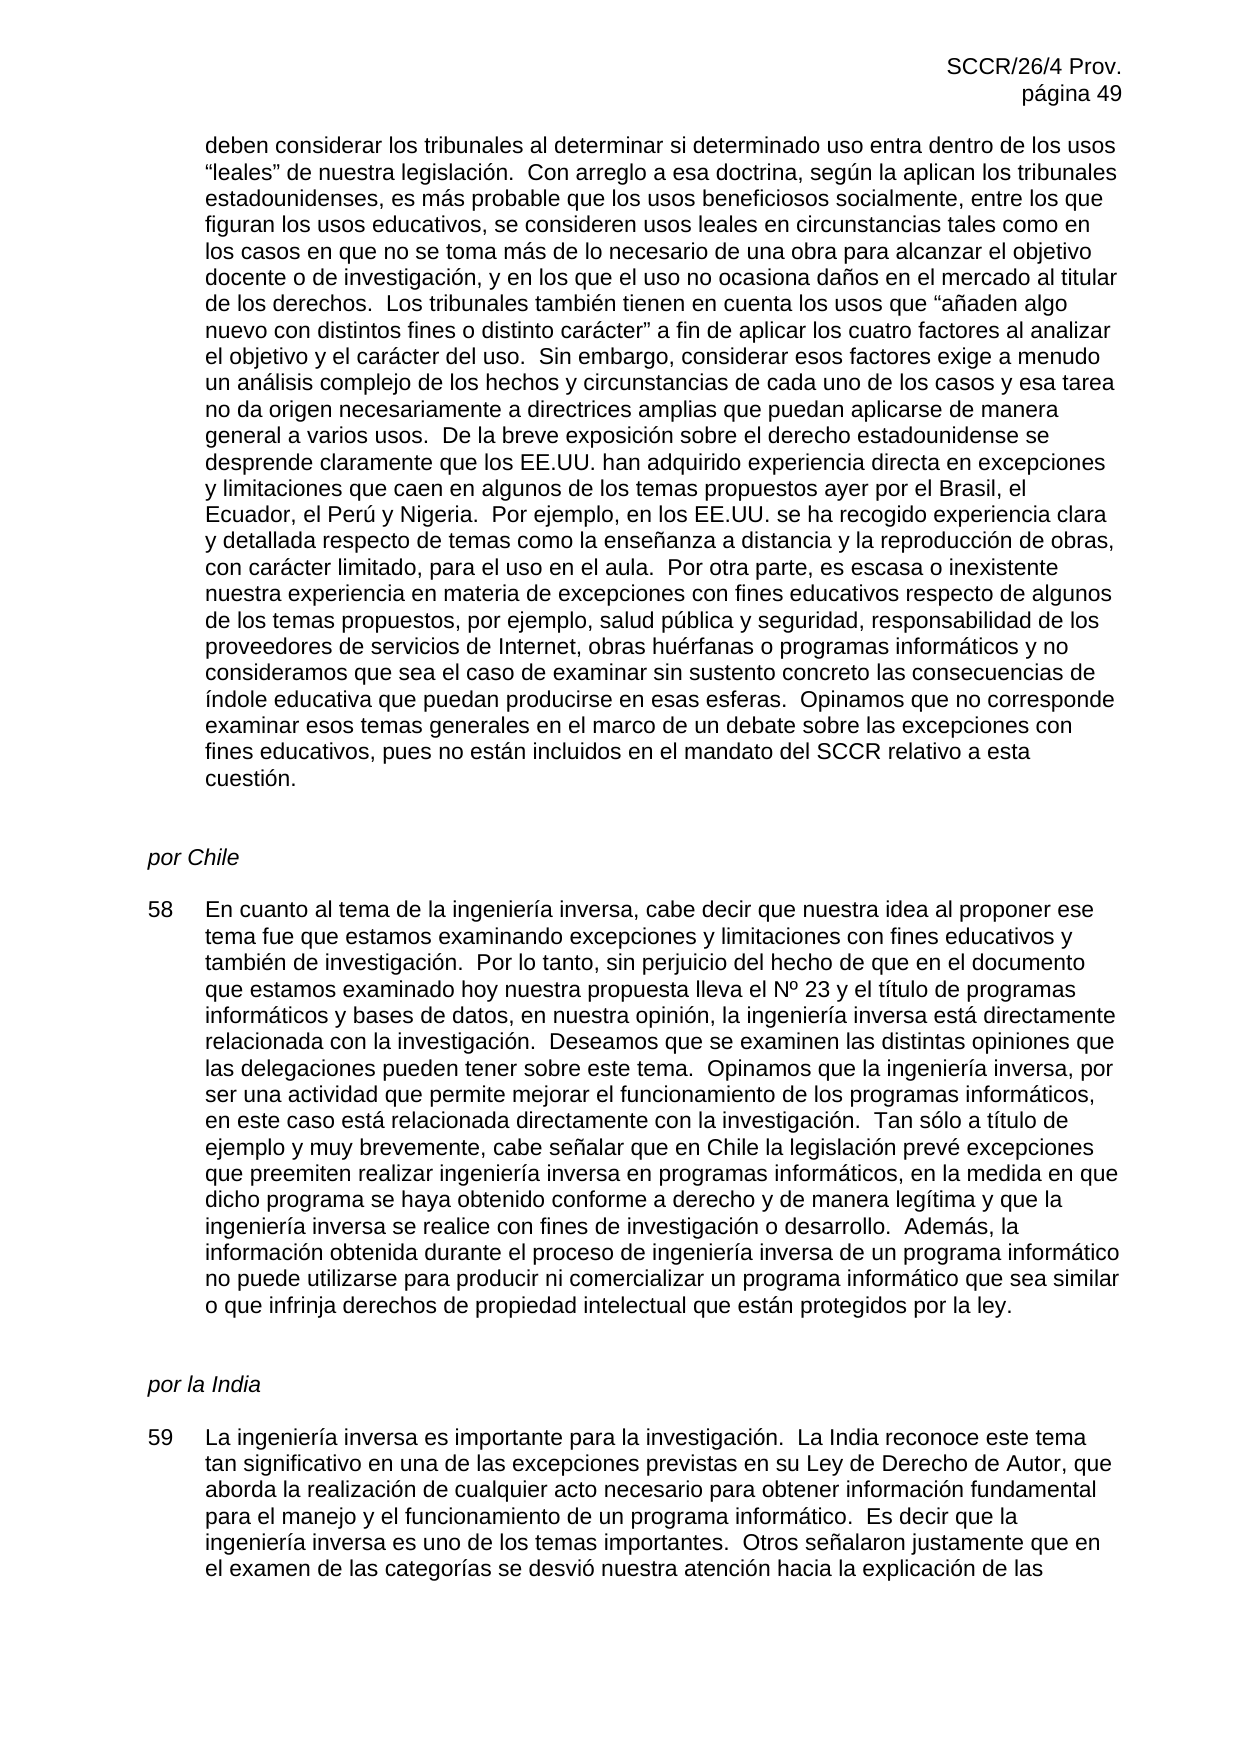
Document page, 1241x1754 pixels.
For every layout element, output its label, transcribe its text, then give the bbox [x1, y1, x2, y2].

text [148, 132, 1122, 791]
text por Chile [148, 844, 1122, 870]
text por la India [148, 1371, 1122, 1397]
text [148, 1423, 1122, 1582]
text En cuanto al tema de la ingeniería inversa, cabe decir que nuestra idea al proponer ese tema fue que estamos examinando excepciones y limitaciones con fines educativos y también de investigación. Por lo tanto, sin perjuicio del hecho de que en el documento que estamos examinado hoy nuestra propuesta lleva el Nº 23 y el título de programas informáticos y bases de datos, en nuestra opinión, la ingeniería inversa está directamente relacionada con la investigación. Deseamos que se examinen las distintas opiniones que las delegaciones pueden tener sobre este tema. Opinamos que la ingeniería inversa, por ser una actividad que permite mejorar el funcionamiento de los programas informáticos, en este caso está relacionada directamente con la investigación. Tan sólo a título de ejemplo y muy brevemente, cabe señalar que en Chile la legislación prevé excepciones que preemiten realizar ingeniería inversa en programas informáticos, en la medida en que dicho programa se haya obtenido conforme a derecho y de manera legítima y que la ingeniería inversa se realice con fines de investigación o desarrollo. Además, la información obtenida durante el proceso de ingeniería inversa de un programa informático no puede utilizarse para producir ni comercializar un programa informático que sea similar o que infrinja derechos de propiedad intelectual que están protegidos por la ley. [148, 896, 1122, 1318]
